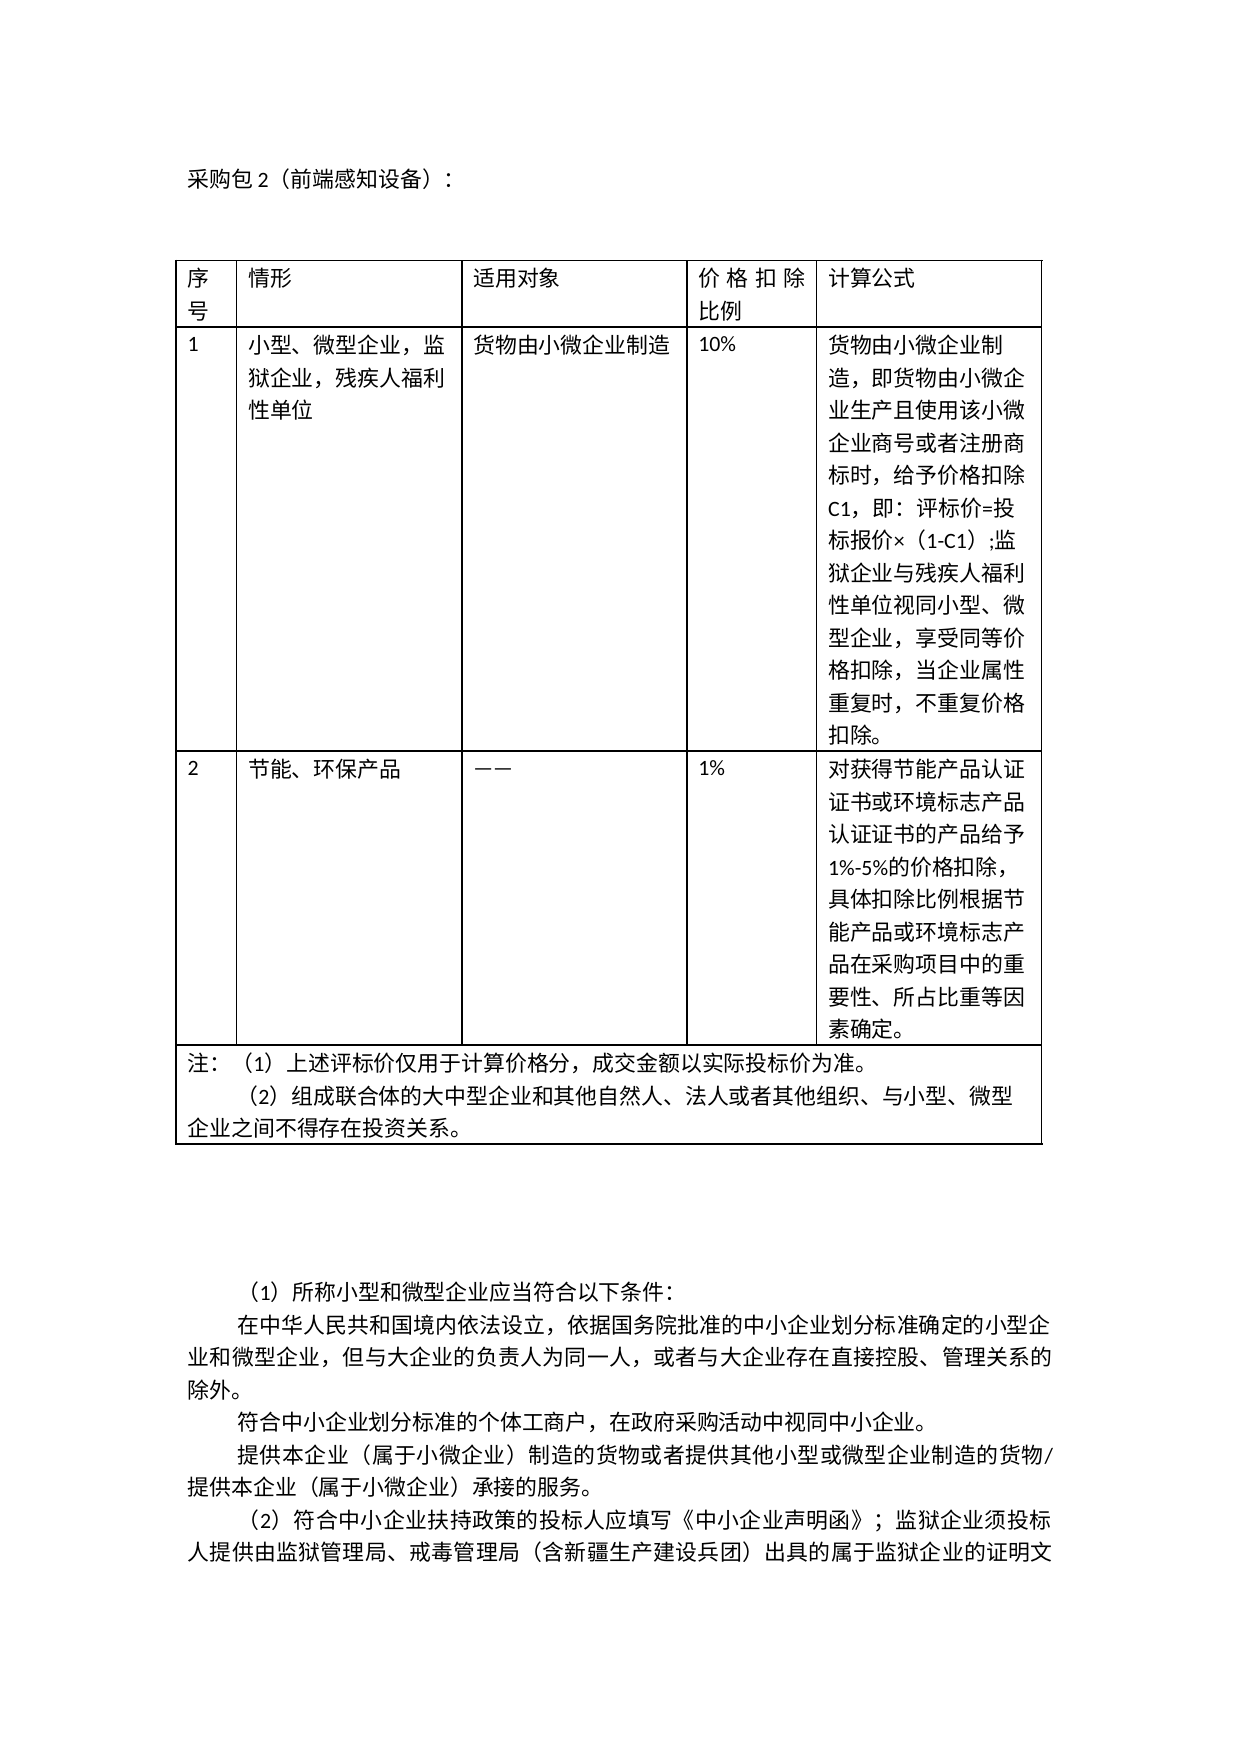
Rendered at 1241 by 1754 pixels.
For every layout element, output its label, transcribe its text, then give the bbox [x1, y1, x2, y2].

table_cell 注：（1）上述评标价仅用于计算价格分，成交金额以实际投标价为准。 （2）组成联合体的大中型企业和其他自然人、法人或者其他组织、与小型、微型企业之间不得存在投资关系。 [177, 1046, 1041, 1143]
table_cell 对获得节能产品认证证书或环境标志产品认证证书的产品给予1%-5%的价格扣除，具体扣除比例根据节能产品或环境标志产品在采购项目中的重要性、所占比重等因素确定。 [817, 752, 1041, 1044]
table_cell 货物由小微企业制造，即货物由小微企业生产且使用该小微企业商号或者注册商标时，给予价格扣除C1，即：评标价=投标报价×（1-C1）;监狱企业与残疾人福利性单位视同小型、微型企业，享受同等价格扣除，当企业属性重复时，不重复价格扣除。 [817, 328, 1041, 750]
table_cell 小型、微型企业，监狱企业，残疾人福利性单位 [237, 328, 461, 750]
table_header 价格扣除比例 [688, 261, 816, 326]
text （1）所称小型和微型企业应当符合以下条件： [187, 1275, 1053, 1307]
table_cell 2 [177, 752, 236, 1044]
text 在中华人民共和国境内依法设立，依据国务院批准的中小企业划分标准确定的小型企业和微型企业，但与大企业的负责人为同一人，或者与大企业存在直接控股、管理关系的除外。 [187, 1307, 1053, 1405]
table_header 计算公式 [817, 261, 1041, 326]
table_header 适用对象 [463, 261, 686, 326]
table_cell 10% [688, 328, 816, 750]
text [187, 1502, 1053, 1567]
table_cell 节能、环保产品 [237, 752, 461, 1044]
table_cell 货物由小微企业制造 [463, 328, 686, 750]
table_cell —— [463, 752, 686, 1044]
table_header 序号 [177, 261, 236, 326]
table_header 情形 [237, 261, 461, 326]
text 提供本企业（属于小微企业）制造的货物或者提供其他小型或微型企业制造的货物/提供本企业（属于小微企业）承接的服务。 [187, 1437, 1053, 1502]
table_cell 1 [177, 328, 236, 750]
text 符合中小企业划分标准的个体工商户，在政府采购活动中视同中小企业。 [187, 1405, 1053, 1437]
table_cell 1% [688, 752, 816, 1044]
text 采购包2（前端感知设备）： [187, 162, 1053, 194]
